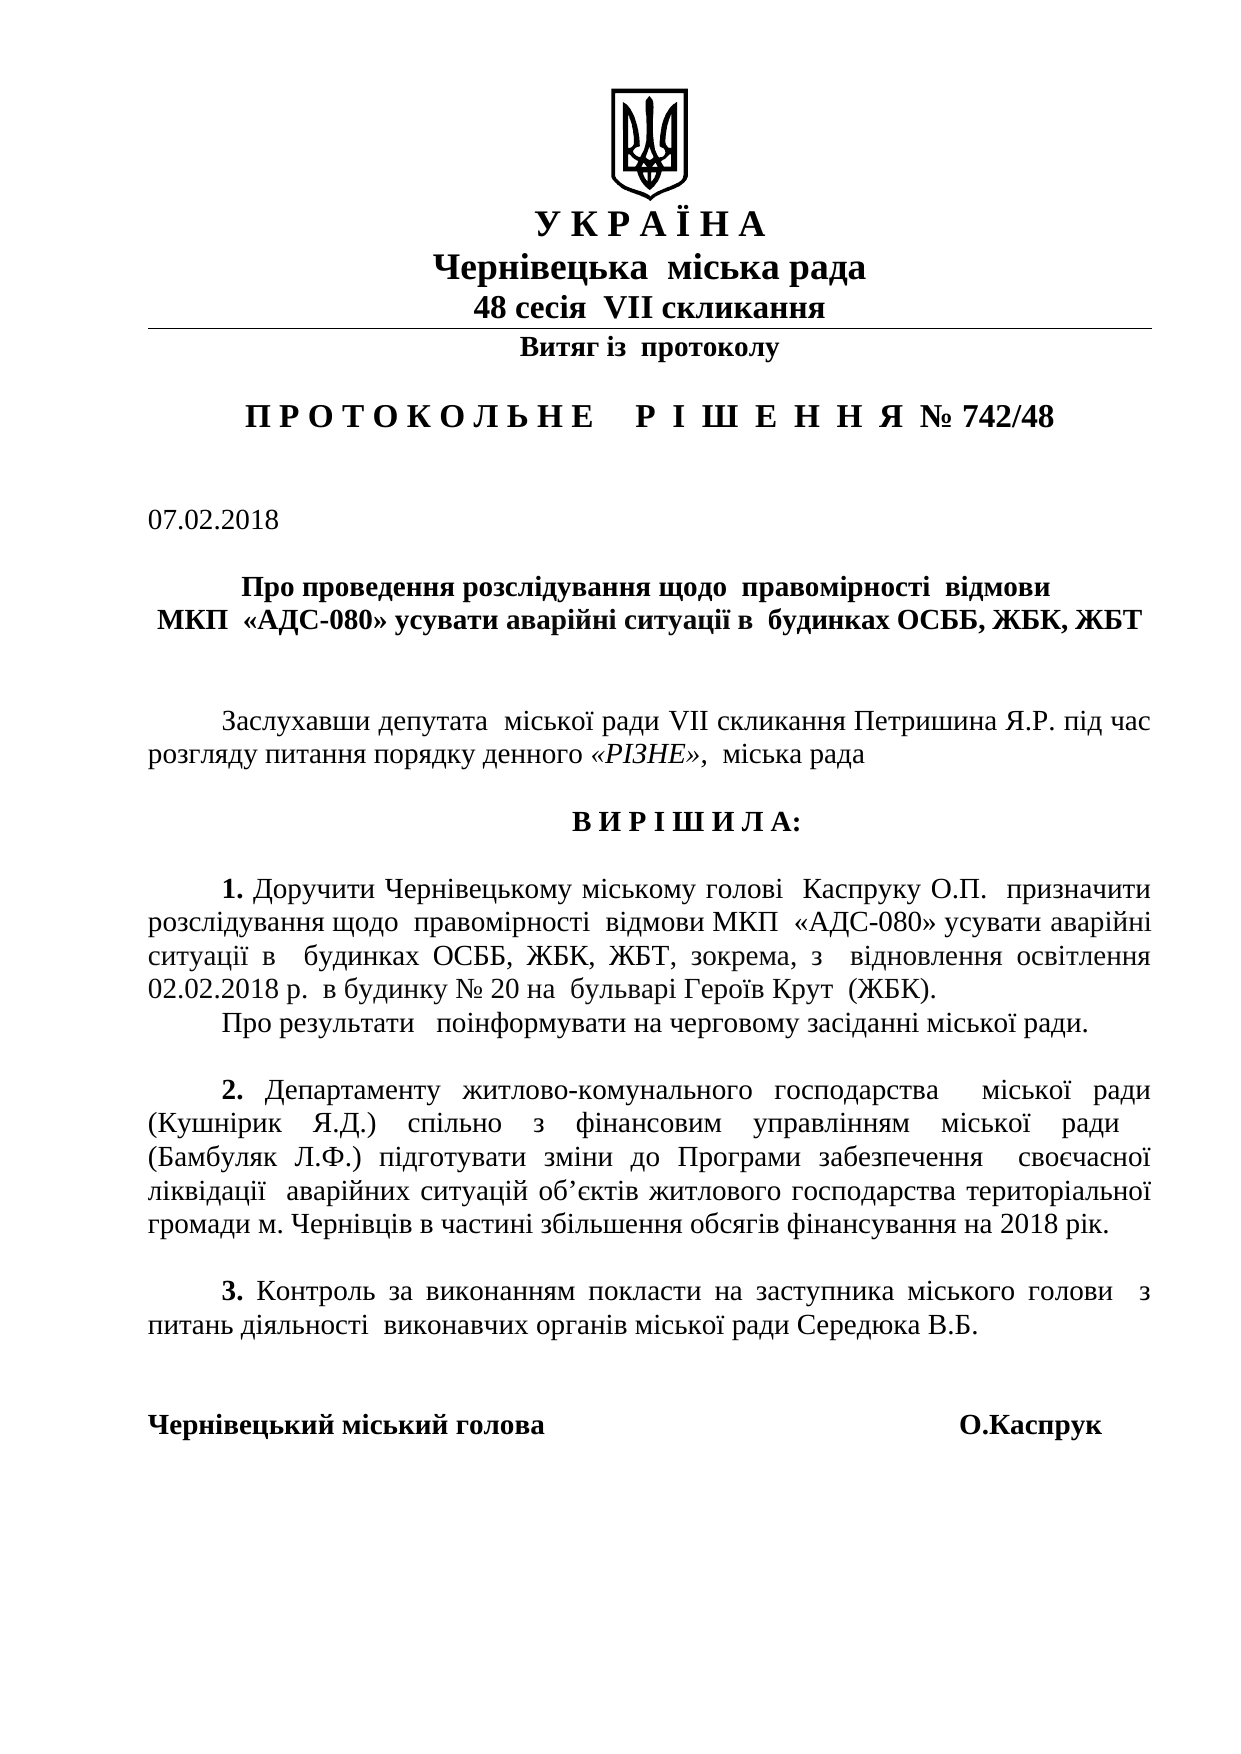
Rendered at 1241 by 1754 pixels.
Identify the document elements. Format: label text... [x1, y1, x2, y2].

text В И Р І Ш И Л А: [148, 804, 1152, 837]
text 48 сесія VIІ скликання [148, 287, 1152, 328]
text Про результати поінформувати на черговому засіданні міської ради. [148, 1005, 1152, 1038]
text Чернівецька міська рада [148, 244, 1152, 287]
text Заслухавши депутата міської ради VІІ скликання Петришина Я.Р. під час розгляду питання порядку денного «РІЗНЕ», міська рада [148, 703, 1152, 770]
text 07.02.2018 [148, 502, 1152, 535]
text 2. Департаменту житлово-комунального господарства міської ради (Кушнірик Я.Д.) спільно з фінансовим управлінням міської ради (Бамбуляк Л.Ф.) підготувати зміни до Програми забезпечення своєчасної ліквідації аварійних ситуацій об’єктів житлового господарства територіальної громади м. Чернівців в частині збільшення обсягів фінансування на 2018 рік. [148, 1072, 1152, 1240]
text Про проведення розслідування щодо правомірності відмови МКП «АДС-080» усувати аварійні ситуації в будинках ОСББ, ЖБК, ЖБТ [148, 569, 1152, 636]
subtitle П Р О Т О К О Л Ь Н Е Р І Ш Е Н Н Я № 742/48 [148, 396, 1152, 435]
text Витяг із протоколу [148, 329, 1152, 363]
text Чернівецький міський голова О.Каспрук [148, 1407, 1152, 1441]
text 3. Контроль за виконанням покласти на заступника міського голови з питань діяльності виконавчих органів міської ради Середюка В.Б. [148, 1273, 1152, 1340]
text 1. Доручити Чернівецькому міському голові Каспруку О.П. призначити розслідування щодо правомірності відмови МКП «АДС-080» усувати аварійні ситуації в будинках ОСББ, ЖБК, ЖБТ, зокрема, з відновлення освітлення 02.02.2018 р. в будинку № 20 на бульварі Героїв Крут (ЖБК). [148, 871, 1152, 1005]
text У К Р А Ї Н А [148, 201, 1152, 244]
